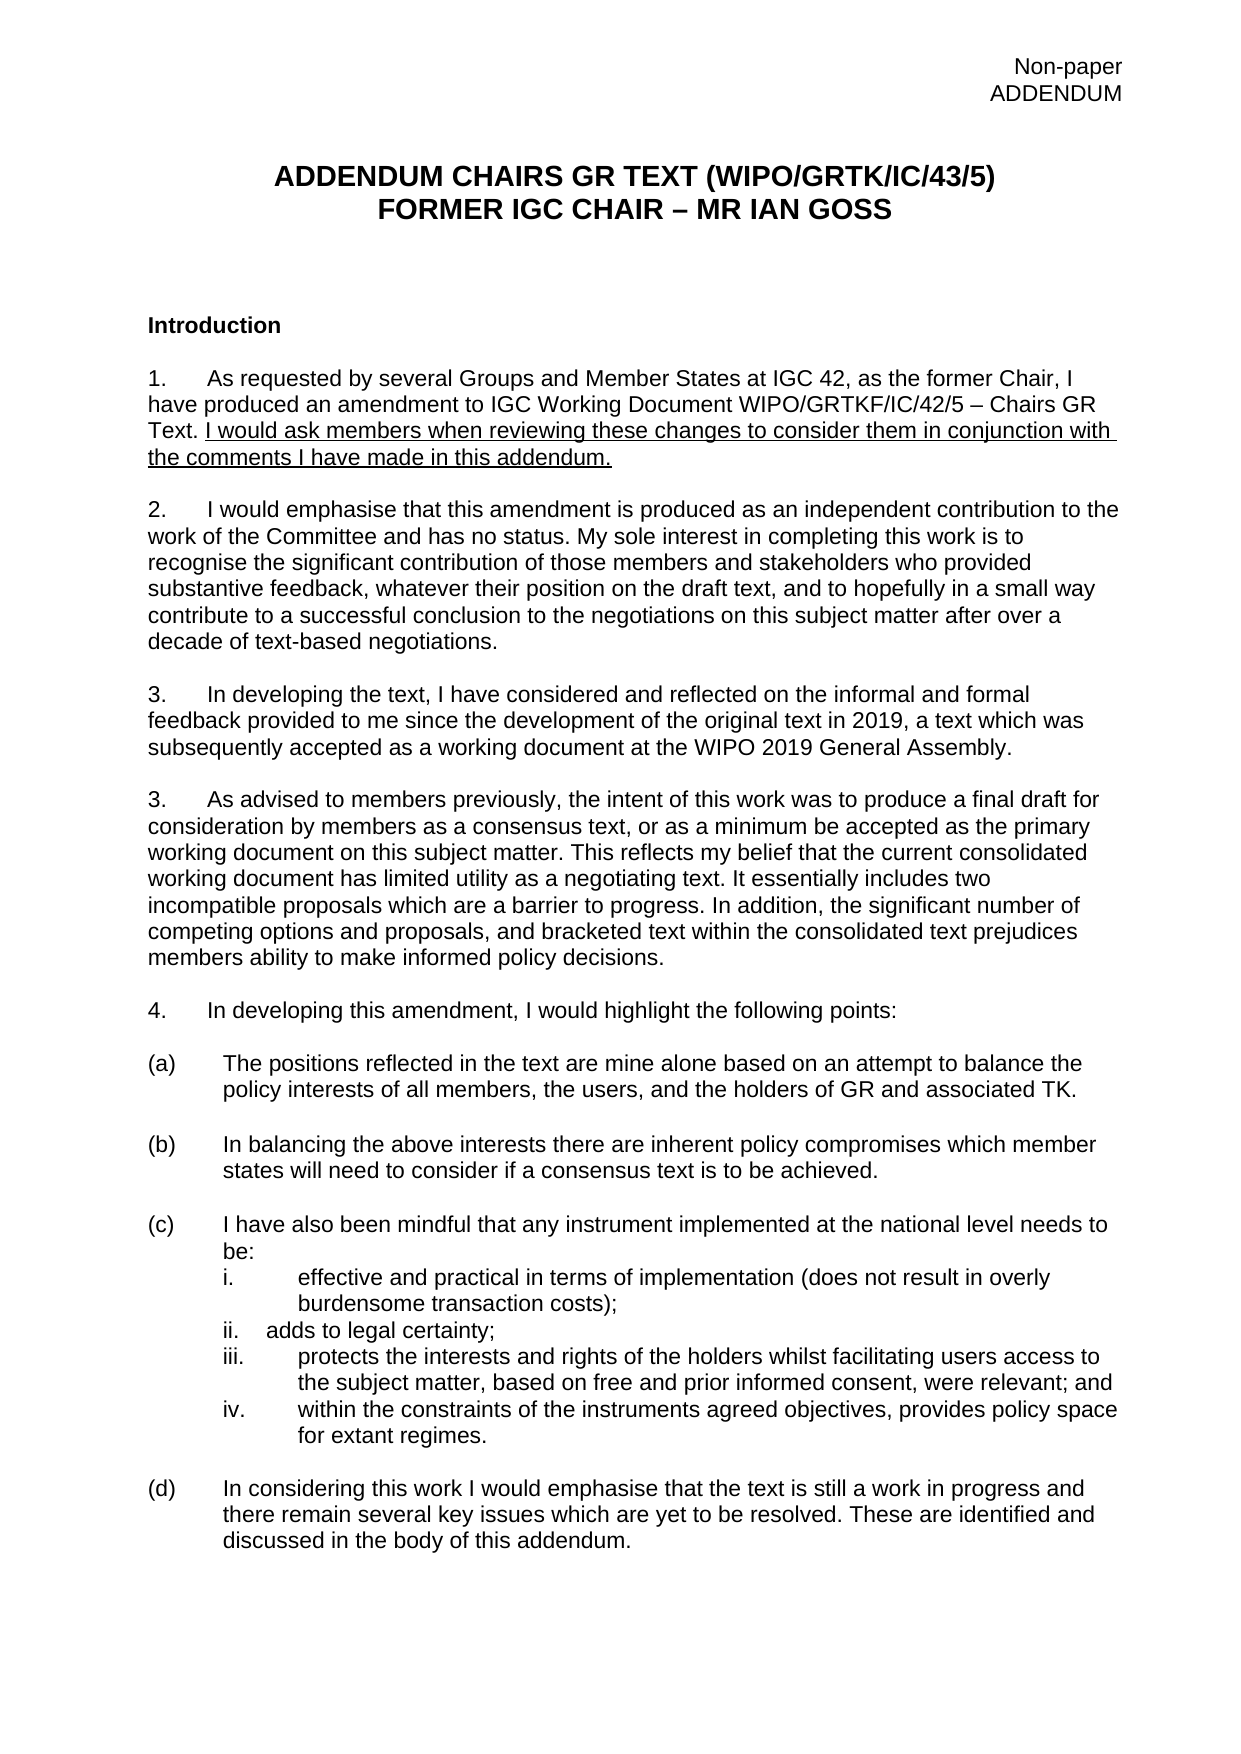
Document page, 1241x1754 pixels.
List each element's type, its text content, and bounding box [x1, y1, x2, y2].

list In considering this work I would emphasise that the text is still a work in progress and there remain several key issues which are yet to be resolved. These are identified and discussed in the body of this addendum. [148, 1475, 1122, 1582]
text 1. As requested by several Groups and Member States at IGC 42, as the former Chair, I have produced an amendment to IGC Working Document WIPO/GRTKF/IC/42/5 – Chairs GR Text. I would ask members when reviewing these changes to consider them in conjunction with the comments I have made in this addendum. [148, 364, 1122, 470]
text 4. In developing this amendment, I would highlight the following points: [148, 997, 1122, 1023]
list within the constraints of the instruments agreed objectives, provides policy space for extant regimes. [223, 1396, 1122, 1448]
text 3. In developing the text, I have considered and reflected on the informal and formal feedback provided to me since the development of the original text in 2019, a text which was subsequently accepted as a working document at the WIPO 2019 General Assembly. [148, 681, 1122, 760]
text 3. As advised to members previously, the intent of this work was to produce a final draft for consideration by members as a consensus text, or as a minimum be accepted as the primary working document on this subject matter. This reflects my belief that the current consolidated working document has limited utility as a negotiating text. It essentially includes two incompatible proposals which are a barrier to progress. In addition, the significant number of competing options and proposals, and bracketed text within the consolidated text prejudices members ability to make informed policy decisions. [148, 786, 1122, 971]
list In balancing the above interests there are inherent policy compromises which member states will need to consider if a consensus text is to be achieved. [148, 1131, 1122, 1211]
text 2. I would emphasise that this amendment is produced as an independent contribution to the work of the Committee and has no status. My sole interest in completing this work is to recognise the significant contribution of those members and stakeholders who provided substantive feedback, whatever their position on the draft text, and to hopefully in a small way contribute to a successful conclusion to the negotiations on this subject matter after over a decade of text-based negotiations. [148, 470, 1122, 654]
text FORMER IGC CHAIR – MR IAN GOSS [148, 192, 1122, 226]
list I have also been mindful that any instrument implemented at the national level needs to be: [148, 1211, 1122, 1264]
text ADDENDUM CHAIRS GR TEXT (WIPO/GRTK/IC/43/5) [148, 158, 1122, 192]
list protects the interests and rights of the holders whilst facilitating users access to the subject matter, based on free and prior informed consent, were relevant; and [223, 1343, 1122, 1396]
text Introduction [148, 312, 1122, 338]
text i. effective and practical in terms of implementation (does not result in overly burdensome transaction costs); [223, 1264, 1122, 1317]
list The positions reflected in the text are mine alone based on an attempt to balance the policy interests of all members, the users, and the holders of GR and associated TK. [148, 1050, 1122, 1131]
text ii. adds to legal certainty; [148, 1317, 1122, 1343]
